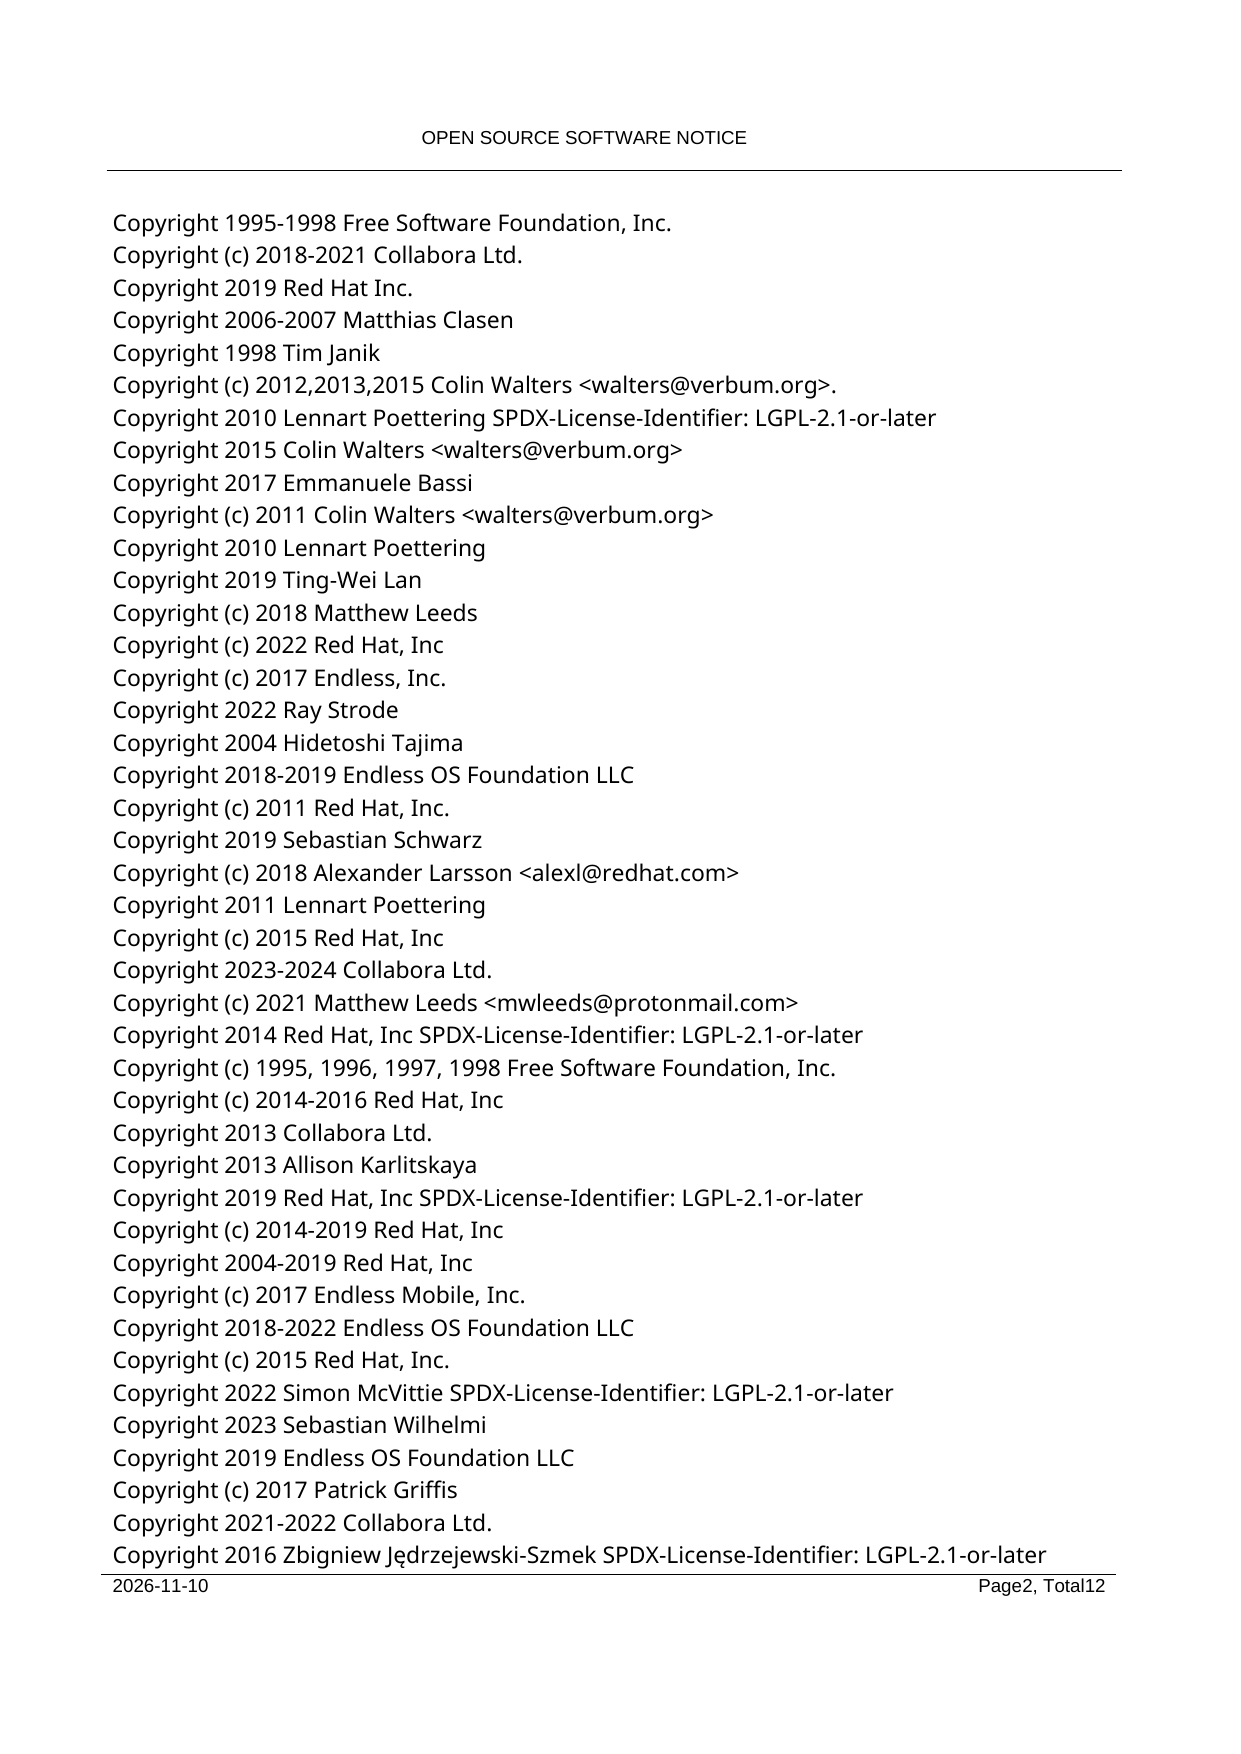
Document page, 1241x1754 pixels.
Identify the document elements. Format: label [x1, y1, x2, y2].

text [112, 206, 1128, 1571]
